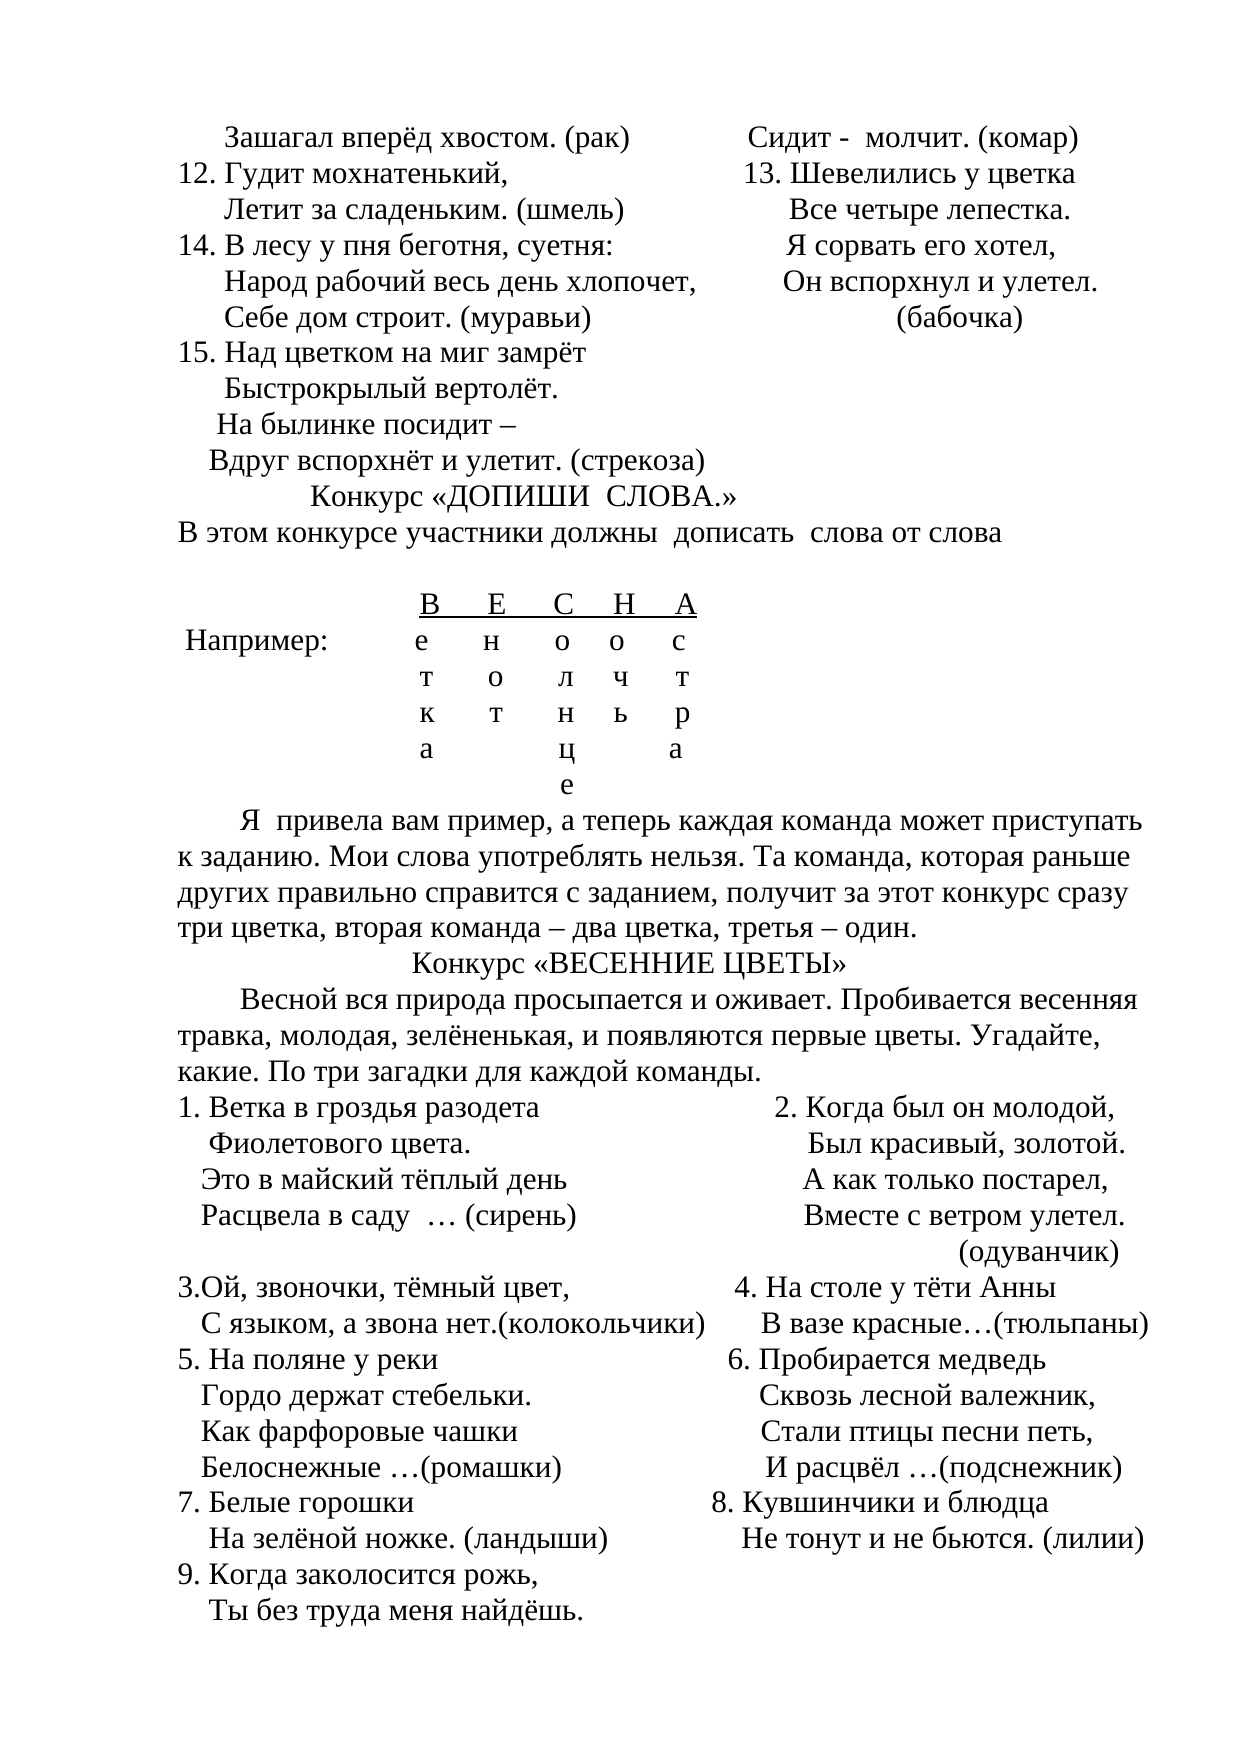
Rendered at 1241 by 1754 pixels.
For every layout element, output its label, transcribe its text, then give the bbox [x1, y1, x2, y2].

text Конкурс «ВЕСЕННИЕ ЦВЕТЫ» [177, 945, 1152, 981]
text Ты без труда меня найдёшь. [177, 1592, 1152, 1627]
text е [177, 765, 1152, 801]
text Это в майский тёплый день А как только постарел, [177, 1160, 1152, 1196]
text 14. В лесу у пня беготня, суетня: Я сорвать его хотел, [177, 226, 1152, 262]
text В этом конкурсе участники должны дописать слова от слова [177, 513, 1152, 549]
text На былинке посидит – [177, 406, 1152, 442]
text На зелёной ножке. (ландыши) Не тонут и не бьются. (лилии) [177, 1520, 1152, 1556]
text Конкурс «ДОПИШИ СЛОВА.» [177, 477, 1152, 513]
text 9. Когда заколосится рожь, [177, 1556, 1152, 1592]
text 12. Гудит мохнатенький, 13. Шевелились у цветка [177, 154, 1152, 190]
text 15. Над цветком на миг замрёт [177, 334, 1152, 370]
text 7. Белые горошки 8. Кувшинчики и блюдца [177, 1484, 1152, 1520]
text Весной вся природа просыпается и оживает. Пробивается весенняя травка, молодая, зелёненькая, и появляются первые цветы. Угадайте, какие. По три загадки для каждой команды. [177, 981, 1152, 1088]
text Себе дом строит. (муравьи) (бабочка) [177, 298, 1152, 334]
text т о л ч т [177, 657, 1152, 693]
text 5. На поляне у реки 6. Пробирается медведь [177, 1340, 1152, 1376]
text Народ рабочий весь день хлопочет, Он вспорхнул и улетел. [177, 262, 1152, 298]
text (одуванчик) [177, 1232, 1152, 1268]
text Быстрокрылый вертолёт. [177, 370, 1152, 406]
text 1. Ветка в гроздья разодета 2. Когда был он молодой, [177, 1088, 1152, 1124]
text Зашагал вперёд хвостом. (рак) Сидит - молчит. (комар) [177, 118, 1152, 154]
text Летит за сладеньким. (шмель) Все четыре лепестка. [177, 190, 1152, 226]
text Вдруг вспорхнёт и улетит. (стрекоза) [177, 442, 1152, 477]
text В Е С Н А [177, 585, 1152, 621]
text Фиолетового цвета. Был красивый, золотой. [177, 1124, 1152, 1160]
text Белоснежные …(ромашки) И расцвёл …(подснежник) [177, 1448, 1152, 1484]
text Расцвела в саду … (сирень) Вместе с ветром улетел. [177, 1196, 1152, 1232]
text 3.Ой, звоночки, тёмный цвет, 4. На столе у тёти Анны [177, 1268, 1152, 1304]
text Гордо держат стебельки. Сквозь лесной валежник, [177, 1376, 1152, 1412]
text Как фарфоровые чашки Стали птицы песни петь, [177, 1412, 1152, 1448]
text а ц а [177, 729, 1152, 765]
text к т н ь р [177, 693, 1152, 729]
text Например: е н о о с [177, 621, 1152, 657]
text С языком, а звона нет.(колокольчики) В вазе красные…(тюльпаны) [177, 1304, 1152, 1340]
text Я привела вам пример, а теперь каждая команда может приступать к заданию. Мои слова употреблять нельзя. Та команда, которая раньше других правильно справится с заданием, получит за этот конкурс сразу три цветка, вторая команда – два цветка, третья – один. [177, 801, 1152, 945]
